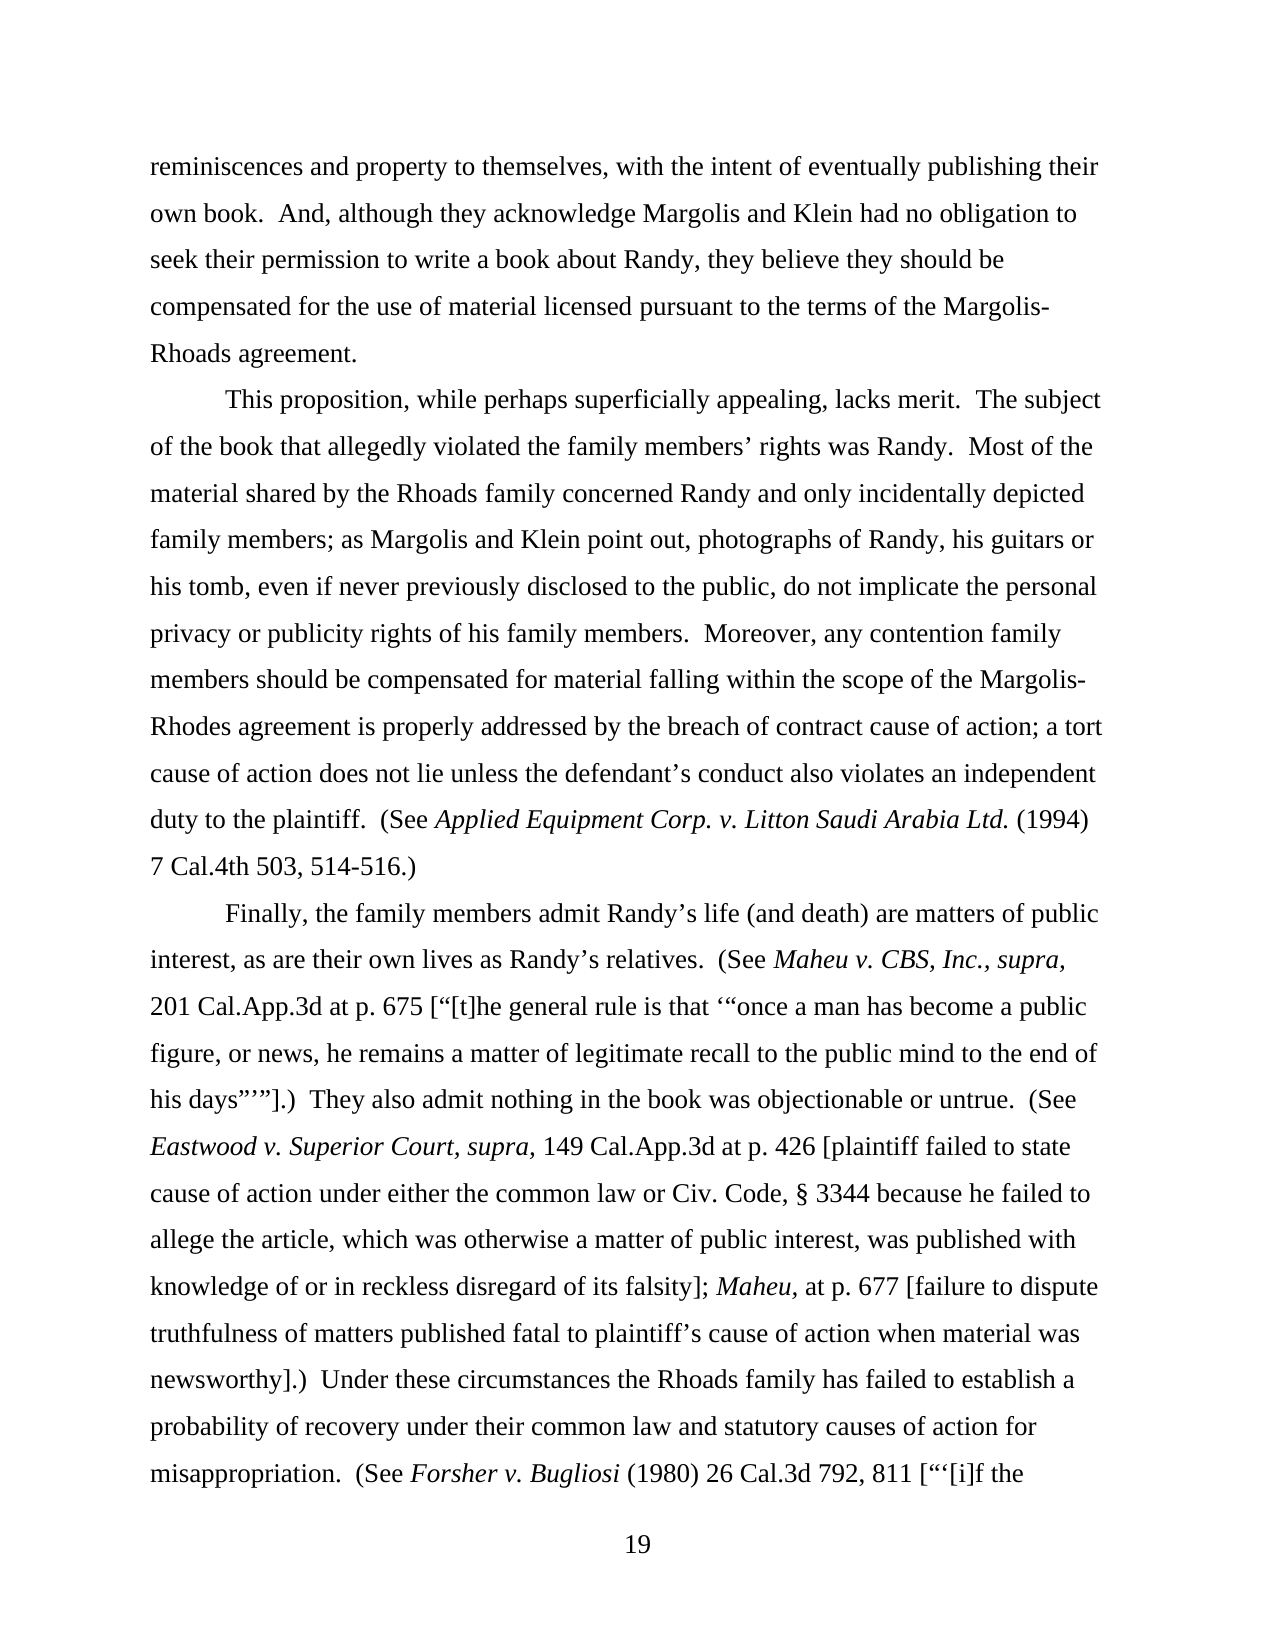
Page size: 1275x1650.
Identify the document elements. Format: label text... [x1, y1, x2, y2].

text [150, 897, 1125, 1488]
text This proposition, while perhaps superficially appealing, lacks merit. The subject of the book that allegedly violated the family members’ rights was Randy. Most of the material shared by the Rhoads family concerned Randy and only incidentally depicted family members; as Margolis and Klein point out, photographs of Randy, his guitars or his tomb, even if never previously disclosed to the public, do not implicate the personal privacy or publicity rights of his family members. Moreover, any contention family members should be compensated for material falling within the scope of the Margolis-Rhodes agreement is properly addressed by the breach of contract cause of action; a tort cause of action does not lie unless the defendant’s conduct also violates an independent duty to the plaintiff. (See Applied Equipment Corp. v. Litton Saudi Arabia Ltd. (1994) 7 Cal.4th 503, 514-516.) [150, 383, 1125, 881]
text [150, 150, 1125, 368]
